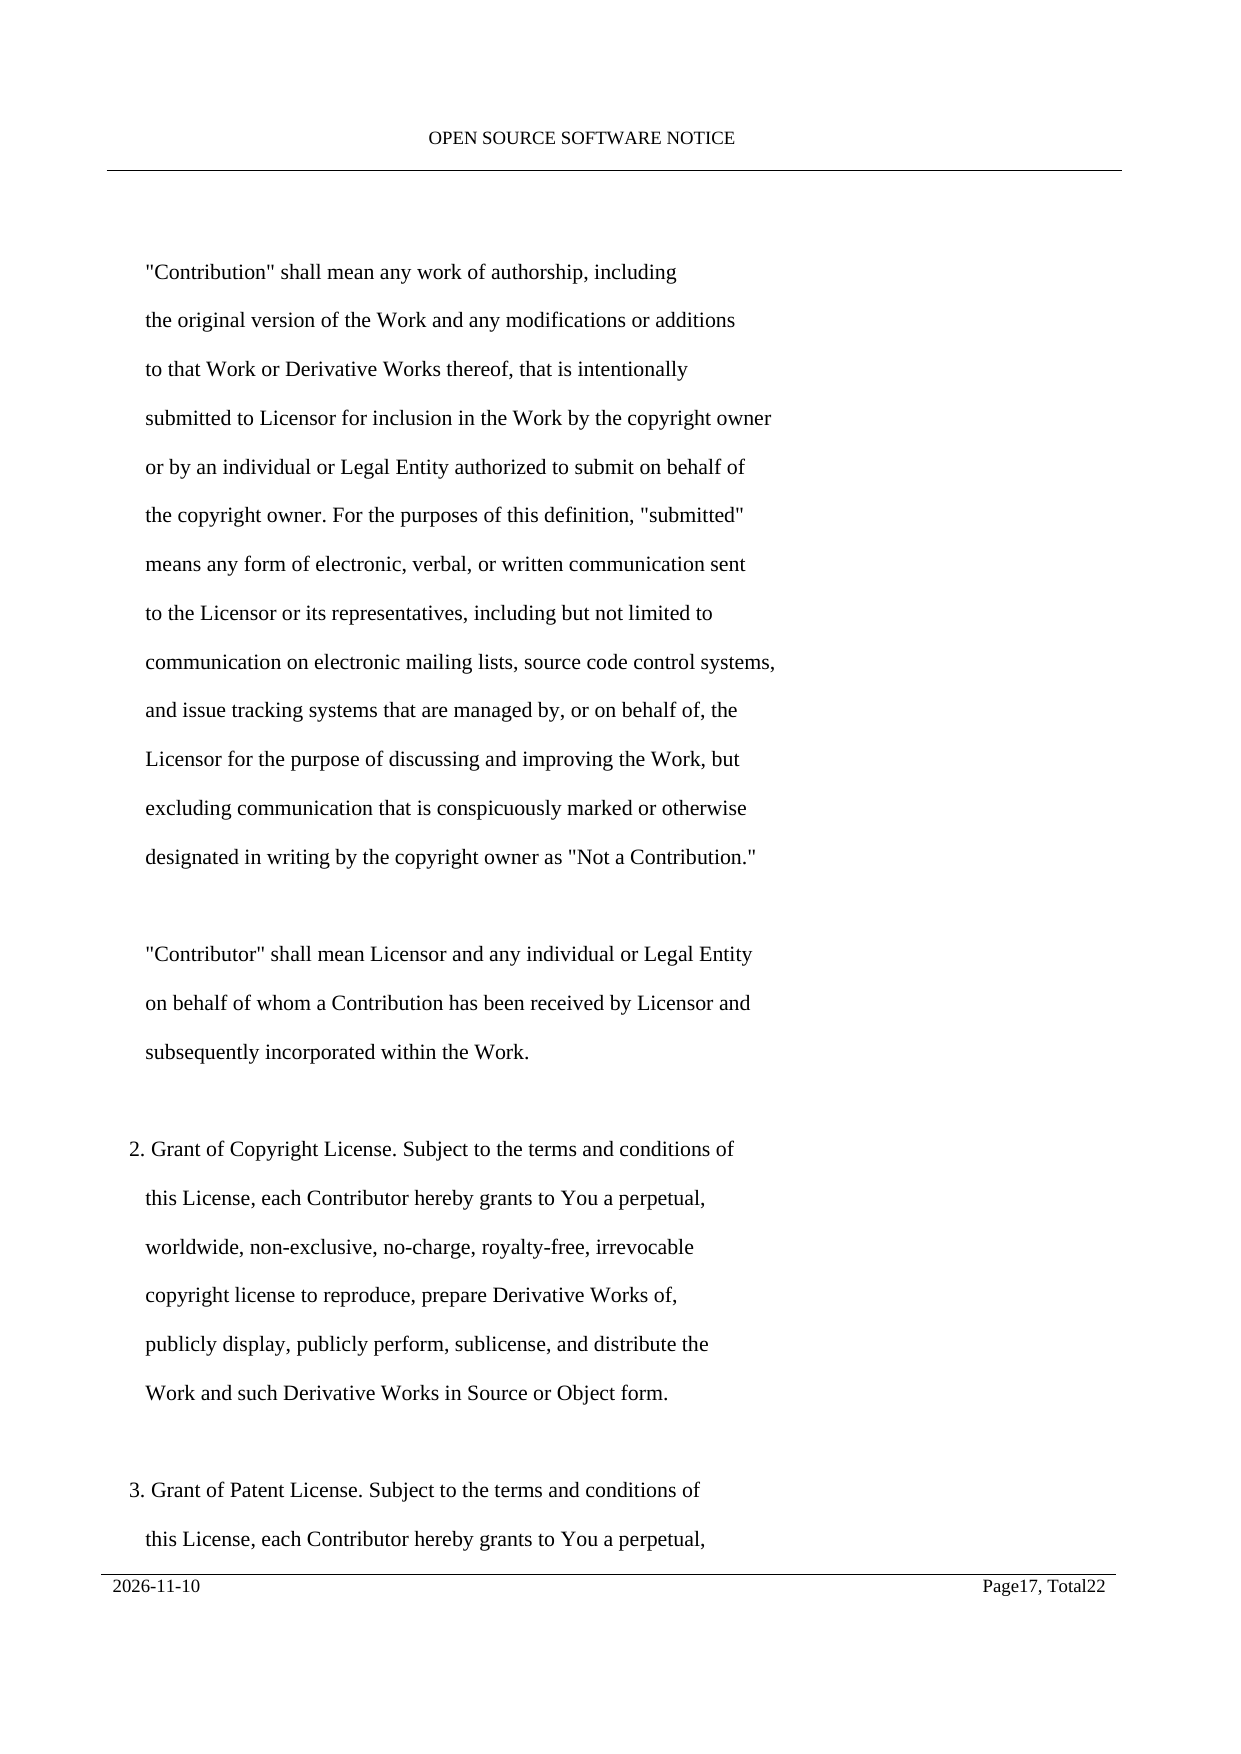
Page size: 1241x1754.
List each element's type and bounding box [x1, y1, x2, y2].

text [112, 206, 1128, 1555]
